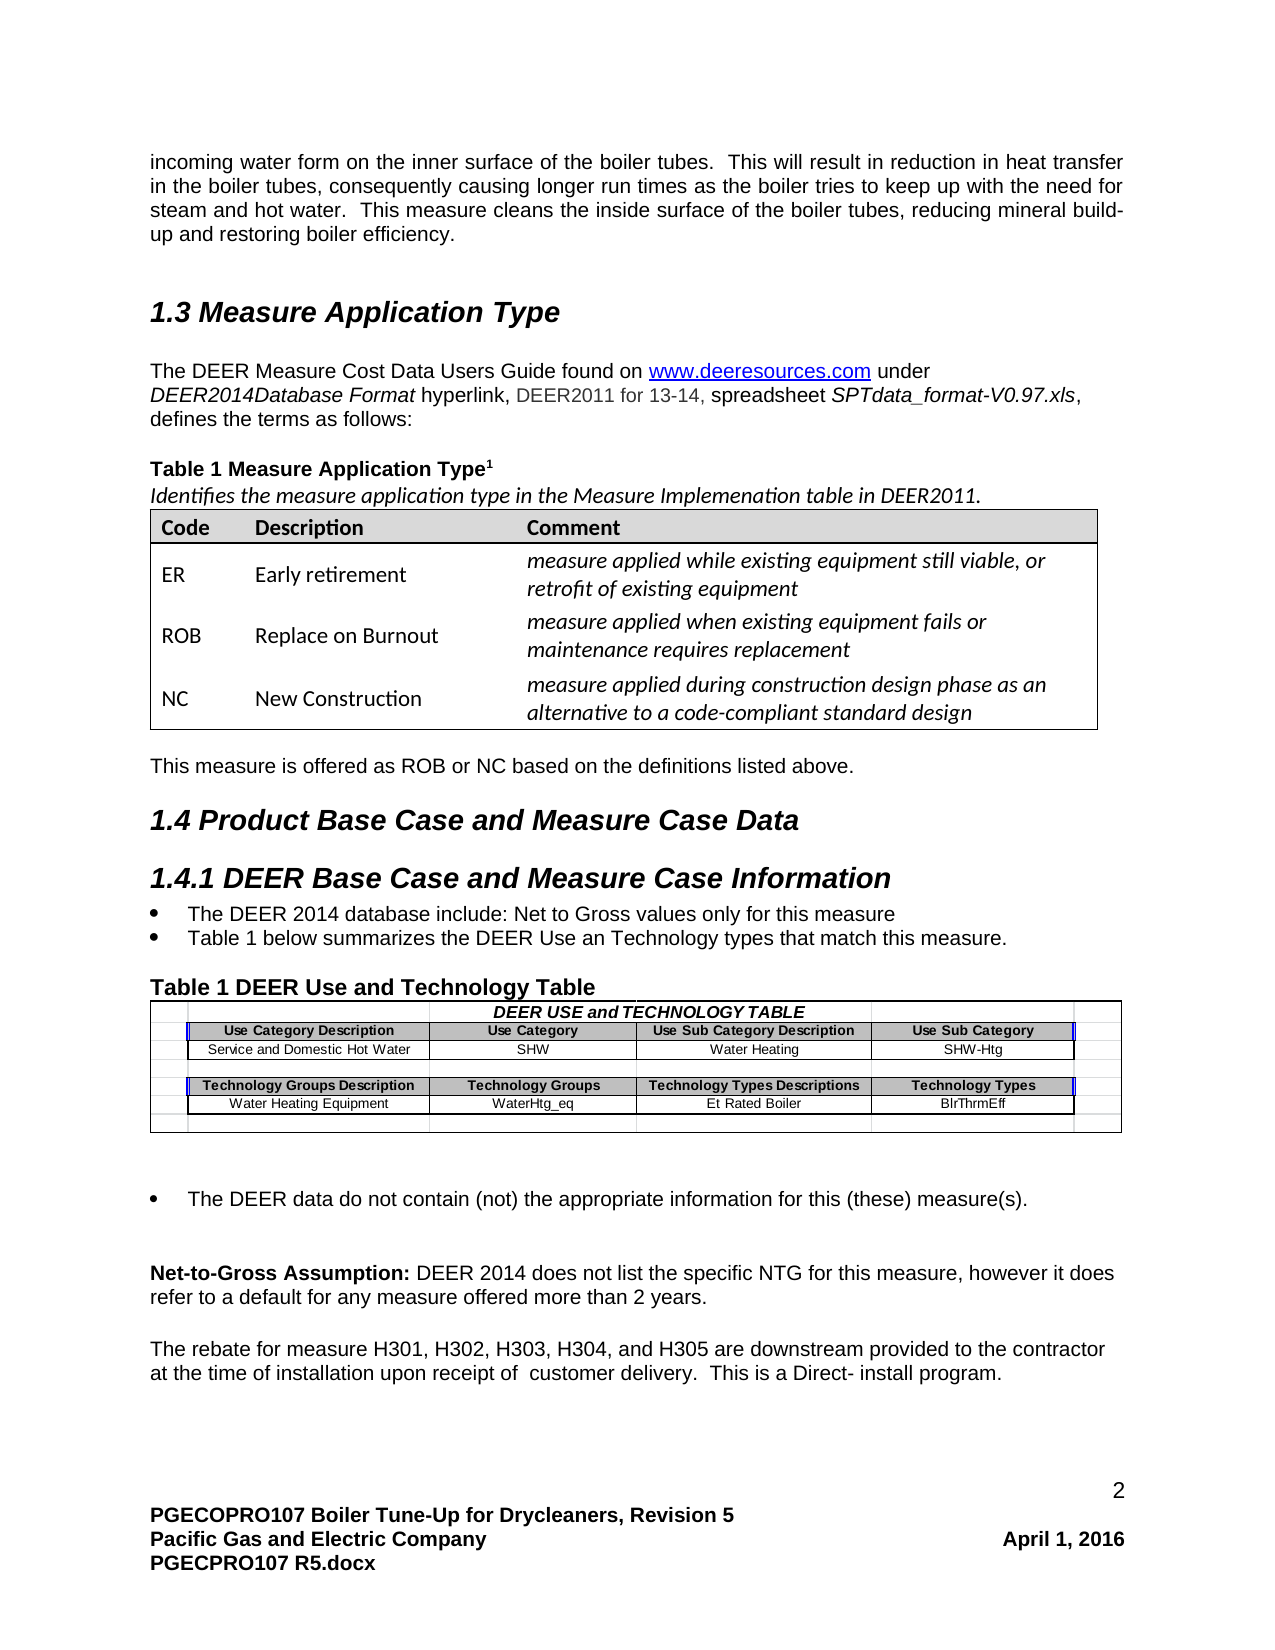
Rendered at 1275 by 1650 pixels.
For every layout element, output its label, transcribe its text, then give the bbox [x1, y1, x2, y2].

table_cell Replace on Burnout [244, 604, 516, 667]
table_cell NC [151, 667, 244, 729]
text This measure is offered as ROB or NC based on the definitions listed above. [150, 754, 1125, 778]
table_cell measure applied while existing equipment still viable, or retrofit of existing equipment [516, 544, 1097, 604]
subtitle 1.4 Product Base Case and Measure Case Data [150, 803, 1125, 837]
list Table 1 below summarizes the DEER Use an Technology types that match this measure. [150, 926, 1125, 950]
table_header Comment [516, 510, 1097, 542]
text Table 1 DEER Use and Technology Table [150, 974, 1125, 1001]
table_header Code [151, 510, 244, 542]
table_cell Early retirement [244, 544, 516, 604]
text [150, 150, 1125, 246]
text Identifies the measure application type in the Measure Implemenation table in DEER2011. [150, 481, 1125, 509]
subtitle 1.4.1 DEER Base Case and Measure Case Information [150, 862, 1125, 895]
text Net-to-Gross Assumption: DEER 2014 does not list the specific NTG for this measure, however it does refer to a default for any measure offered more than 2 years. [150, 1261, 1125, 1309]
list The DEER data do not contain (not) the appropriate information for this (these) measure(s). [150, 1187, 1125, 1211]
table_cell ER [151, 544, 244, 604]
subtitle 1.3 Measure Application Type [150, 295, 1125, 328]
list The DEER 2014 database include: Net to Gross values only for this measure [150, 901, 1125, 926]
table_cell New Construction [244, 667, 516, 729]
table_header Description [244, 510, 516, 542]
text The DEER Measure Cost Data Users Guide found on www.deeresources.com under DEER2014Database Format hyperlink, DEER2011 for 13-14, spreadsheet SPTdata_format-V0.97.xls, defines the terms as follows: [150, 358, 1125, 430]
table_cell measure applied during construction design phase as an alternative to a code-compliant standard design [516, 667, 1097, 729]
table_cell ROB [151, 604, 244, 667]
table_cell measure applied when existing equipment fails or maintenance requires replacement [516, 604, 1097, 667]
text Table 1 Measure Application Type [150, 457, 1125, 481]
text The rebate for measure H301, H302, H303, H304, and H305 are downstream provided to the contractor at the time of installation upon receipt of customer delivery. This is a Direct- install program. [150, 1337, 1125, 1385]
